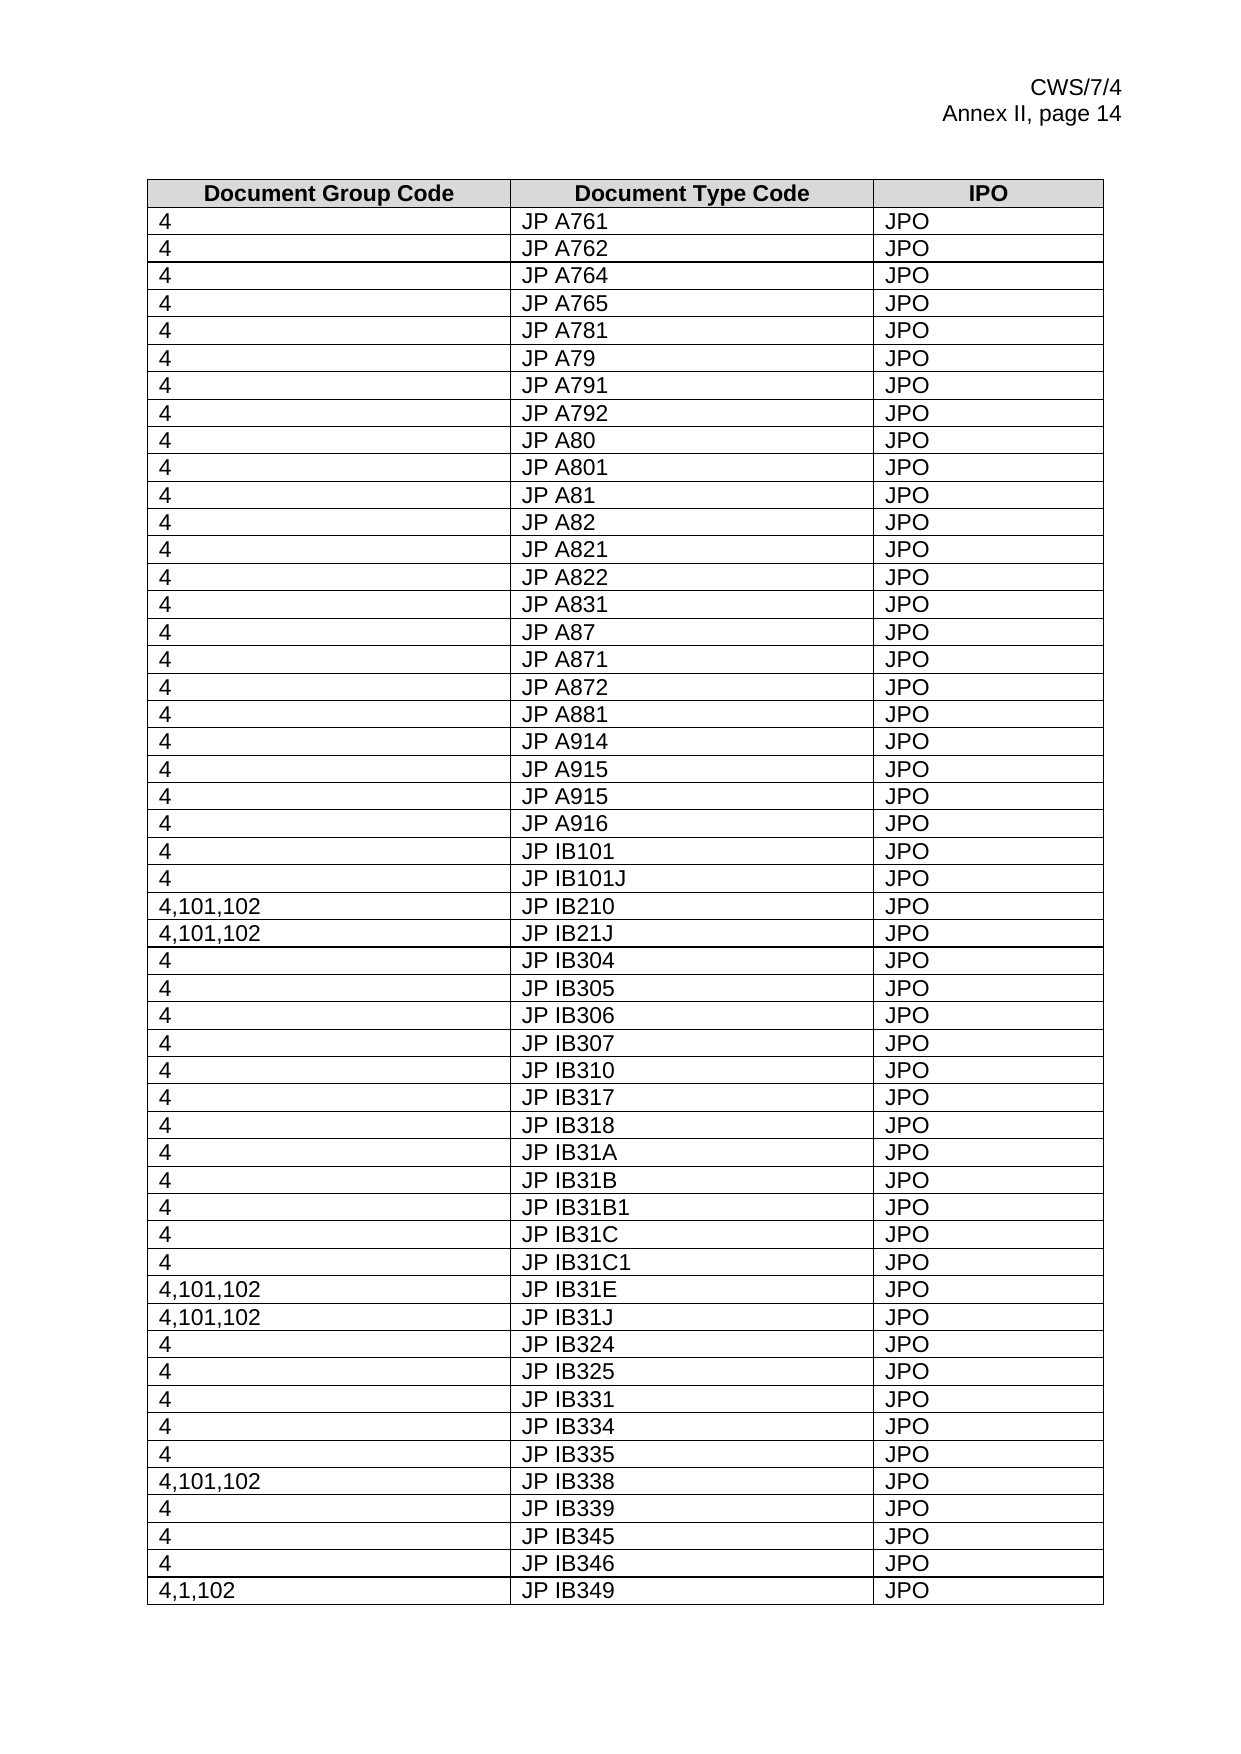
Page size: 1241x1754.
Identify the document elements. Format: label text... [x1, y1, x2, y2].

table_cell JPO [874, 893, 1103, 919]
table_cell JPO [874, 1030, 1103, 1056]
table_cell JP A881 [511, 701, 873, 727]
table_cell 4 [148, 1084, 510, 1111]
table_cell 4 [148, 1249, 510, 1275]
table_cell JPO [874, 372, 1103, 398]
table_cell JP A79 [511, 345, 873, 371]
table_cell JPO [874, 646, 1103, 672]
table_cell 4 [148, 1057, 510, 1083]
table_cell JPO [874, 509, 1103, 535]
table_cell JP A81 [511, 482, 873, 508]
table_cell JP A792 [511, 400, 873, 426]
table_cell 4 [148, 454, 510, 481]
table_cell JP A822 [511, 564, 873, 590]
table_cell JP A914 [511, 728, 873, 754]
table_header Document Group Code [148, 180, 510, 207]
table_cell 4 [148, 1139, 510, 1166]
table_cell JP A872 [511, 674, 873, 700]
table_cell 4 [148, 728, 510, 754]
table_cell JPO [874, 674, 1103, 700]
table_cell 4 [148, 509, 510, 535]
table_cell JPO [874, 1495, 1103, 1522]
table_cell JP A781 [511, 317, 873, 344]
table_cell 4 [148, 1550, 510, 1576]
table_cell JPO [874, 1112, 1103, 1138]
table_cell 4 [148, 948, 510, 974]
table_cell JP A764 [511, 263, 873, 289]
table_cell JP IB331 [511, 1386, 873, 1412]
table_cell 4 [148, 783, 510, 809]
table_cell JPO [874, 400, 1103, 426]
table_cell 4 [148, 208, 510, 234]
table_cell 4 [148, 1194, 510, 1220]
table_cell 4 [148, 536, 510, 563]
table_cell JPO [874, 263, 1103, 289]
table_cell JP IB31C [511, 1221, 873, 1248]
table_cell JP IB310 [511, 1057, 873, 1083]
table_cell 4,101,102 [148, 1276, 510, 1302]
table_cell JPO [874, 1057, 1103, 1083]
table_cell JPO [874, 564, 1103, 590]
table_cell 4 [148, 1358, 510, 1385]
table_cell JPO [874, 1523, 1103, 1549]
table_cell 4 [148, 701, 510, 727]
table_cell 4 [148, 756, 510, 782]
table_cell JPO [874, 756, 1103, 782]
table_cell JP IB345 [511, 1523, 873, 1549]
table_cell JP IB306 [511, 1002, 873, 1028]
table_cell JPO [874, 591, 1103, 618]
table_cell 4 [148, 317, 510, 344]
table_header Document Type Code [511, 180, 873, 207]
table_cell JP A801 [511, 454, 873, 481]
table_cell 4,101,102 [148, 1304, 510, 1330]
table_cell 4 [148, 1112, 510, 1138]
table_cell 4 [148, 290, 510, 316]
table_cell JPO [874, 1550, 1103, 1576]
table_cell JPO [874, 701, 1103, 727]
table_cell 4 [148, 1002, 510, 1028]
table_cell 4 [148, 619, 510, 645]
table_cell 4 [148, 838, 510, 864]
table_cell JPO [874, 1002, 1103, 1028]
table_cell 4 [148, 646, 510, 672]
table_cell JPO [874, 1578, 1103, 1604]
table_cell 4 [148, 591, 510, 618]
table_cell JP A915 [511, 783, 873, 809]
table_cell JPO [874, 345, 1103, 371]
table_cell JP IB31B1 [511, 1194, 873, 1220]
table_cell JPO [874, 1276, 1103, 1302]
table_cell JPO [874, 783, 1103, 809]
table_cell JP IB346 [511, 1550, 873, 1576]
table_cell JPO [874, 920, 1103, 946]
table_cell JPO [874, 1413, 1103, 1439]
table_cell 4 [148, 1167, 510, 1193]
table_cell JPO [874, 1084, 1103, 1111]
table_cell JP IB31B [511, 1167, 873, 1193]
table_cell JPO [874, 317, 1103, 344]
table_header IPO [874, 180, 1103, 207]
table_cell JPO [874, 1441, 1103, 1467]
table_cell JPO [874, 1468, 1103, 1494]
table_cell JP A87 [511, 619, 873, 645]
table_cell JPO [874, 208, 1103, 234]
table_cell JP A916 [511, 810, 873, 837]
table_cell JPO [874, 235, 1103, 261]
table_cell JP IB334 [511, 1413, 873, 1439]
table_cell JPO [874, 728, 1103, 754]
table_cell JP IB31E [511, 1276, 873, 1302]
table_cell JP IB318 [511, 1112, 873, 1138]
table_cell JPO [874, 1331, 1103, 1357]
table_cell JPO [874, 975, 1103, 1001]
table_cell JPO [874, 865, 1103, 892]
table_cell JP A761 [511, 208, 873, 234]
table_cell JP IB324 [511, 1331, 873, 1357]
table_cell JPO [874, 1386, 1103, 1412]
table_cell JP IB349 [511, 1578, 873, 1604]
table_cell JP IB339 [511, 1495, 873, 1522]
table_cell JP IB210 [511, 893, 873, 919]
table_cell JPO [874, 290, 1103, 316]
table_cell 4 [148, 345, 510, 371]
table_cell JPO [874, 1249, 1103, 1275]
table_cell JPO [874, 619, 1103, 645]
table_cell 4 [148, 1441, 510, 1467]
table_cell JP IB307 [511, 1030, 873, 1056]
table_cell JPO [874, 1221, 1103, 1248]
table_cell JP IB335 [511, 1441, 873, 1467]
table_cell JPO [874, 1194, 1103, 1220]
table_cell JP A765 [511, 290, 873, 316]
table_cell JP A871 [511, 646, 873, 672]
table_cell JPO [874, 1139, 1103, 1166]
table_cell JPO [874, 1304, 1103, 1330]
table_cell 4 [148, 1221, 510, 1248]
table_cell 4,1,102 [148, 1578, 510, 1604]
table_cell JP IB304 [511, 948, 873, 974]
table_cell JPO [874, 454, 1103, 481]
table_cell JP IB317 [511, 1084, 873, 1111]
table_cell JPO [874, 536, 1103, 563]
table_cell JPO [874, 1167, 1103, 1193]
table_cell JP A791 [511, 372, 873, 398]
table_cell JP IB21J [511, 920, 873, 946]
table_cell 4 [148, 1386, 510, 1412]
table_cell JP IB338 [511, 1468, 873, 1494]
table_cell JP IB325 [511, 1358, 873, 1385]
table_cell JP A82 [511, 509, 873, 535]
table_cell 4,101,102 [148, 920, 510, 946]
table_cell 4,101,102 [148, 1468, 510, 1494]
table_cell 4 [148, 810, 510, 837]
table_cell JP A821 [511, 536, 873, 563]
table_cell JPO [874, 1358, 1103, 1385]
table_cell 4 [148, 1413, 510, 1439]
table_cell 4 [148, 1523, 510, 1549]
table_cell JP A831 [511, 591, 873, 618]
table_cell 4 [148, 372, 510, 398]
table_cell JPO [874, 948, 1103, 974]
table_cell 4 [148, 975, 510, 1001]
table_cell 4,101,102 [148, 893, 510, 919]
table_cell 4 [148, 674, 510, 700]
table_cell 4 [148, 263, 510, 289]
table_cell JP IB31A [511, 1139, 873, 1166]
table_cell JP IB31J [511, 1304, 873, 1330]
table_cell 4 [148, 235, 510, 261]
table_cell 4 [148, 865, 510, 892]
table_cell JP IB101J [511, 865, 873, 892]
table_cell 4 [148, 482, 510, 508]
table_cell JP A80 [511, 427, 873, 453]
table_cell JPO [874, 427, 1103, 453]
table_cell JPO [874, 810, 1103, 837]
table_cell JPO [874, 482, 1103, 508]
table_cell JP IB31C1 [511, 1249, 873, 1275]
table_cell 4 [148, 564, 510, 590]
table_cell 4 [148, 1331, 510, 1357]
table_cell 4 [148, 427, 510, 453]
table_cell JP A915 [511, 756, 873, 782]
table_cell 4 [148, 1495, 510, 1522]
table_cell JP IB305 [511, 975, 873, 1001]
table_cell JP IB101 [511, 838, 873, 864]
table_cell 4 [148, 1030, 510, 1056]
table_cell 4 [148, 400, 510, 426]
table_cell JP A762 [511, 235, 873, 261]
table_cell JPO [874, 838, 1103, 864]
